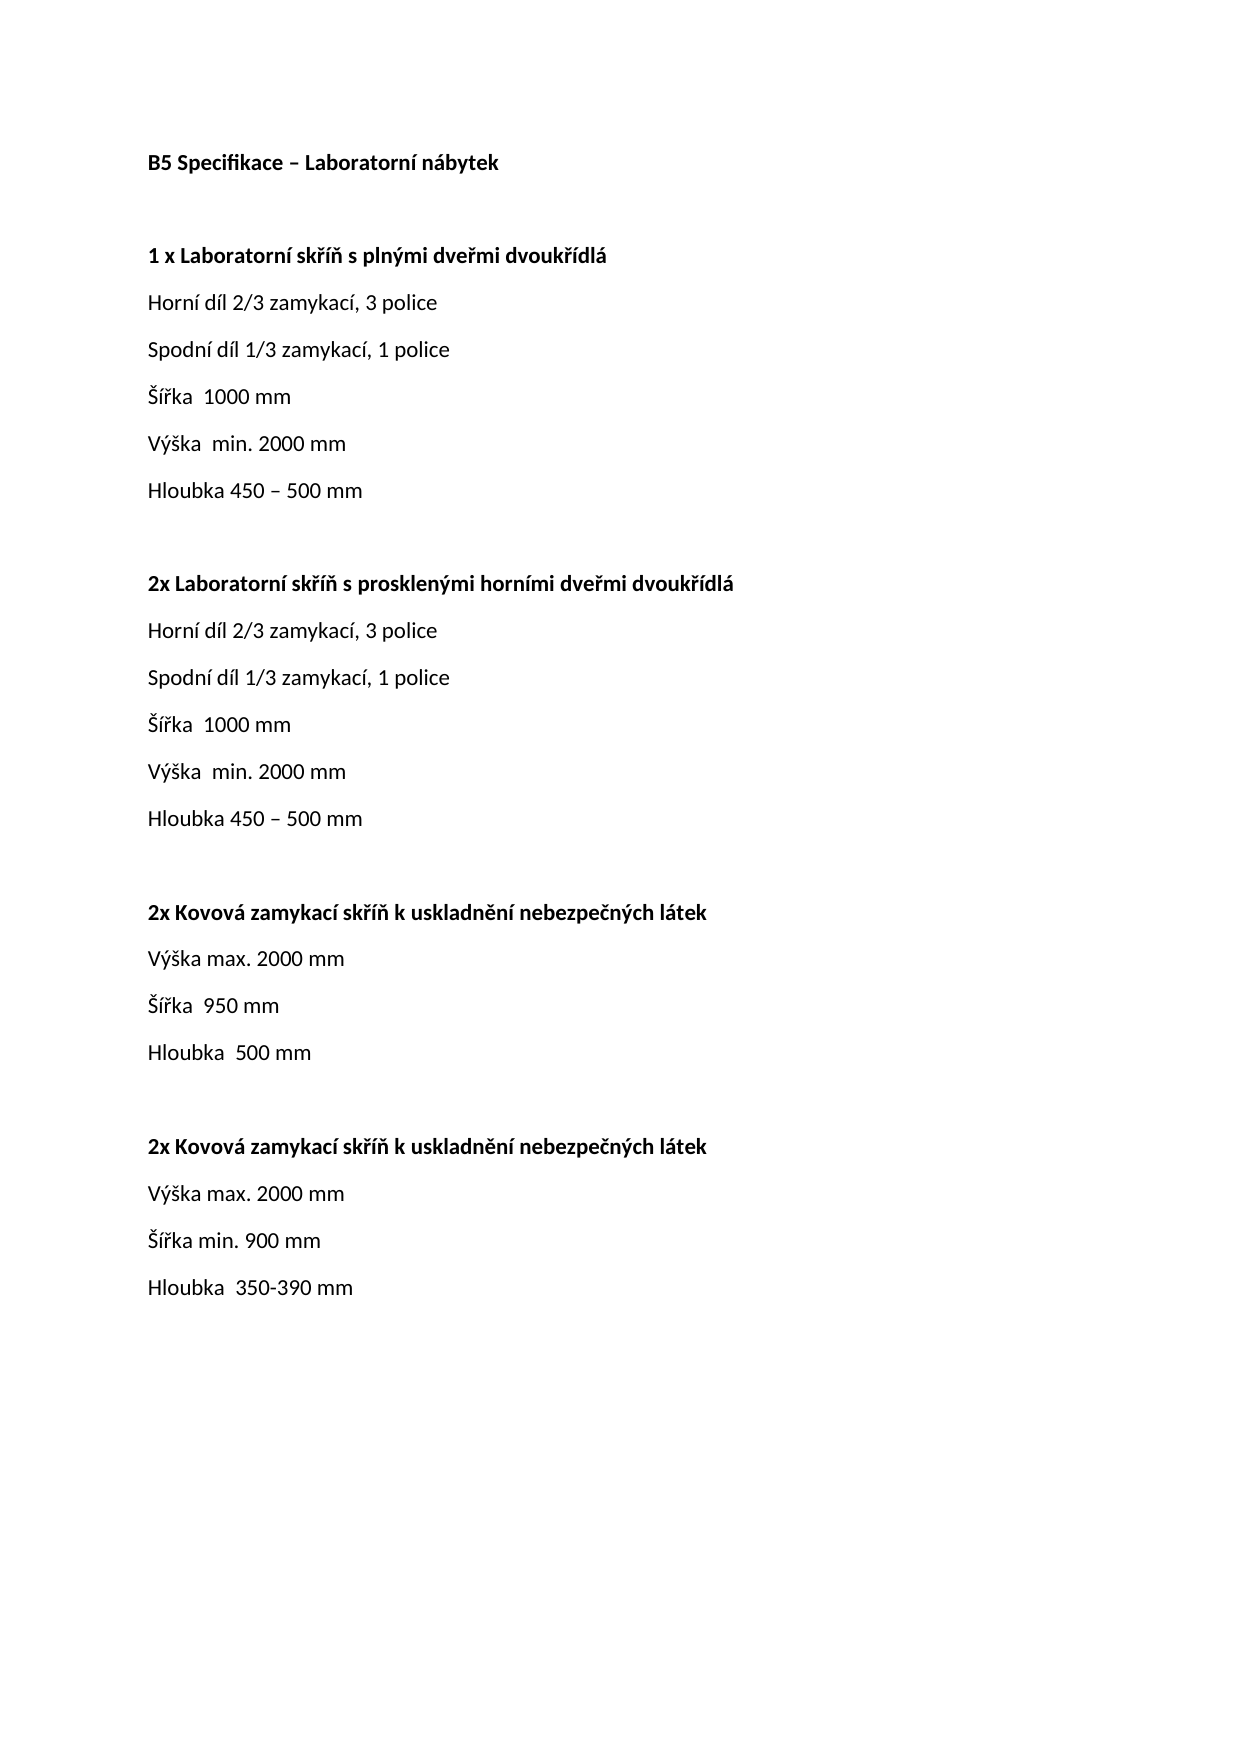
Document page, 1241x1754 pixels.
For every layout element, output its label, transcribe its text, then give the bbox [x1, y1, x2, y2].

text Hloubka 450 – 500 mm [148, 476, 1093, 504]
text Šířka 950 mm [148, 991, 1093, 1019]
text Hloubka 350-390 mm [148, 1273, 1093, 1301]
text 1 x Laboratorní skříň s plnými dveřmi dvoukřídlá [148, 241, 1093, 269]
text Hloubka 500 mm [148, 1038, 1093, 1066]
text Šířka min. 900 mm [148, 1226, 1093, 1254]
text 2x Kovová zamykací skříň k uskladnění nebezpečných látek [148, 898, 1093, 926]
text Spodní díl 1/3 zamykací, 1 police [148, 663, 1093, 691]
text Výška min. 2000 mm [148, 429, 1093, 457]
text Výška min. 2000 mm [148, 757, 1093, 785]
text Spodní díl 1/3 zamykací, 1 police [148, 335, 1093, 363]
text Šířka 1000 mm [148, 710, 1093, 738]
text Horní díl 2/3 zamykací, 3 police [148, 288, 1093, 316]
text Horní díl 2/3 zamykací, 3 police [148, 616, 1093, 644]
text 2x Kovová zamykací skříň k uskladnění nebezpečných látek [148, 1132, 1093, 1160]
text B5 Specifikace – Laboratorní nábytek [148, 148, 1093, 176]
text 2x Laboratorní skříň s prosklenými horními dveřmi dvoukřídlá [148, 569, 1093, 597]
text Šířka 1000 mm [148, 382, 1093, 410]
text Výška max. 2000 mm [148, 944, 1093, 972]
text Hloubka 450 – 500 mm [148, 804, 1093, 832]
text Výška max. 2000 mm [148, 1179, 1093, 1207]
